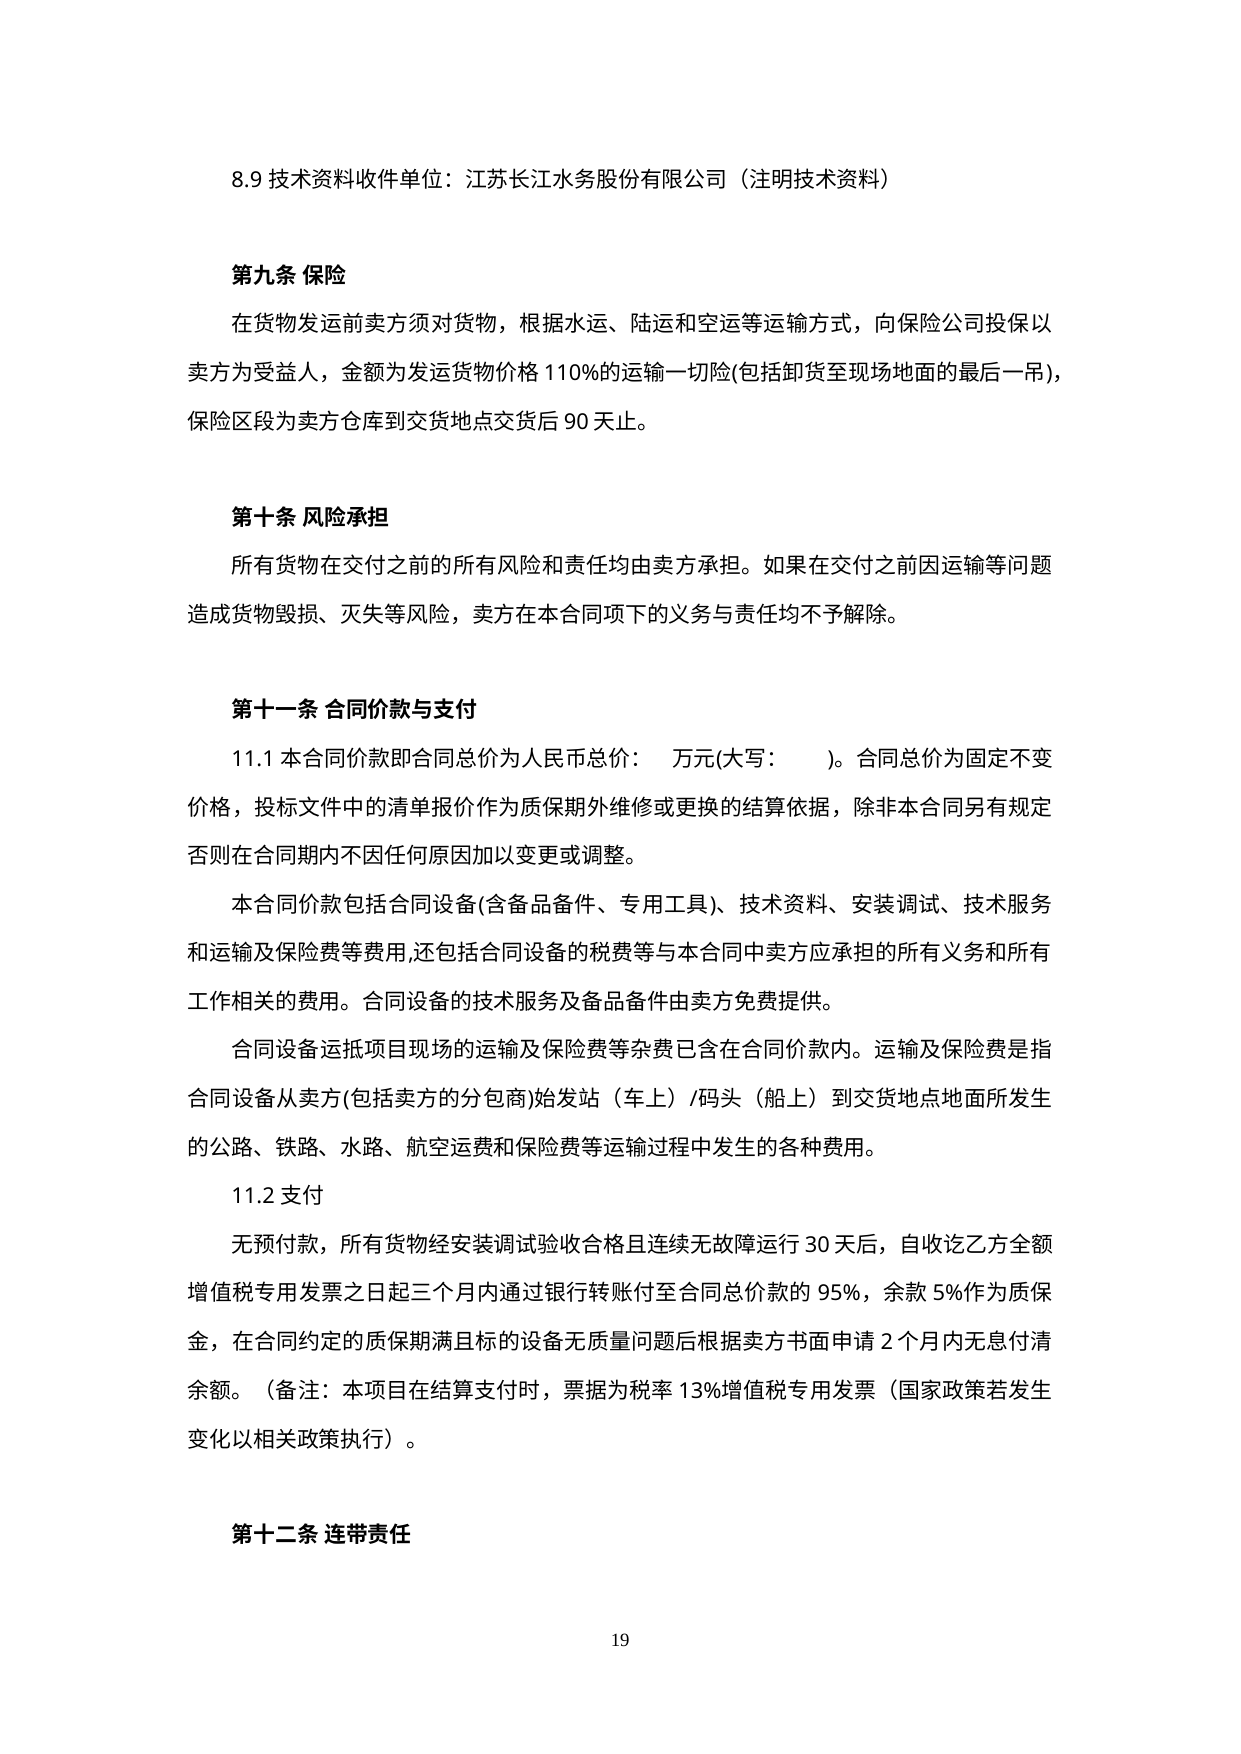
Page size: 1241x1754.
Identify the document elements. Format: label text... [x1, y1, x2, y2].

text 合同设备运抵项目现场的运输及保险费等杂费已含在合同价款内。运输及保险费是指合同设备从卖方(包括卖方的分包商)始发站（车上）/码头（船上）到交货地点地面所发生的公路、铁路、水路、航空运费和保险费等运输过程中发生的各种费用。 [187, 1032, 1053, 1162]
text 第十二条 连带责任 [187, 1517, 1053, 1549]
text 11.2 支付 [187, 1178, 1053, 1210]
text 无预付款，所有货物经安装调试验收合格且连续无故障运行30天后，自收讫乙方全额增值税专用发票之日起三个月内通过银行转账付至合同总价款的95%，余款5%作为质保金，在合同约定的质保期满且标的设备无质量问题后根据卖方书面申请2个月内无息付清余额。（备注：本项目在结算支付时，票据为税率13%增值税专用发票（国家政策若发生变化以相关政策执行）。 [187, 1226, 1053, 1454]
text 第九条 保险 [187, 258, 1053, 290]
text 11.1 本合同价款即合同总价为人民币总价： 万元(大写： )。合同总价为固定不变价格，投标文件中的清单报价作为质保期外维修或更换的结算依据，除非本合同另有规定，否则在合同期内不因任何原因加以变更或调整。 [187, 740, 1053, 870]
text 所有货物在交付之前的所有风险和责任均由卖方承担。如果在交付之前因运输等问题造成货物毁损、灭失等风险，卖方在本合同项下的义务与责任均不予解除。 [187, 548, 1053, 629]
text 第十一条 合同价款与支付 [187, 692, 1053, 724]
text 第十条 风险承担 [187, 499, 1053, 532]
text 本合同价款包括合同设备(含备品备件、专用工具)、技术资料、安装调试、技术服务和运输及保险费等费用,还包括合同设备的税费等与本合同中卖方应承担的所有义务和所有工作相关的费用。合同设备的技术服务及备品备件由卖方免费提供。 [187, 886, 1053, 1016]
text 8.9 技术资料收件单位：江苏长江水务股份有限公司（注明技术资料） [187, 162, 1053, 194]
text 在货物发运前卖方须对货物，根据水运、陆运和空运等运输方式，向保险公司投保以卖方为受益人，金额为发运货物价格110%的运输一切险(包括卸货至现场地面的最后一吊)，保险区段为卖方仓库到交货地点交货后90天止。 [187, 306, 1053, 436]
